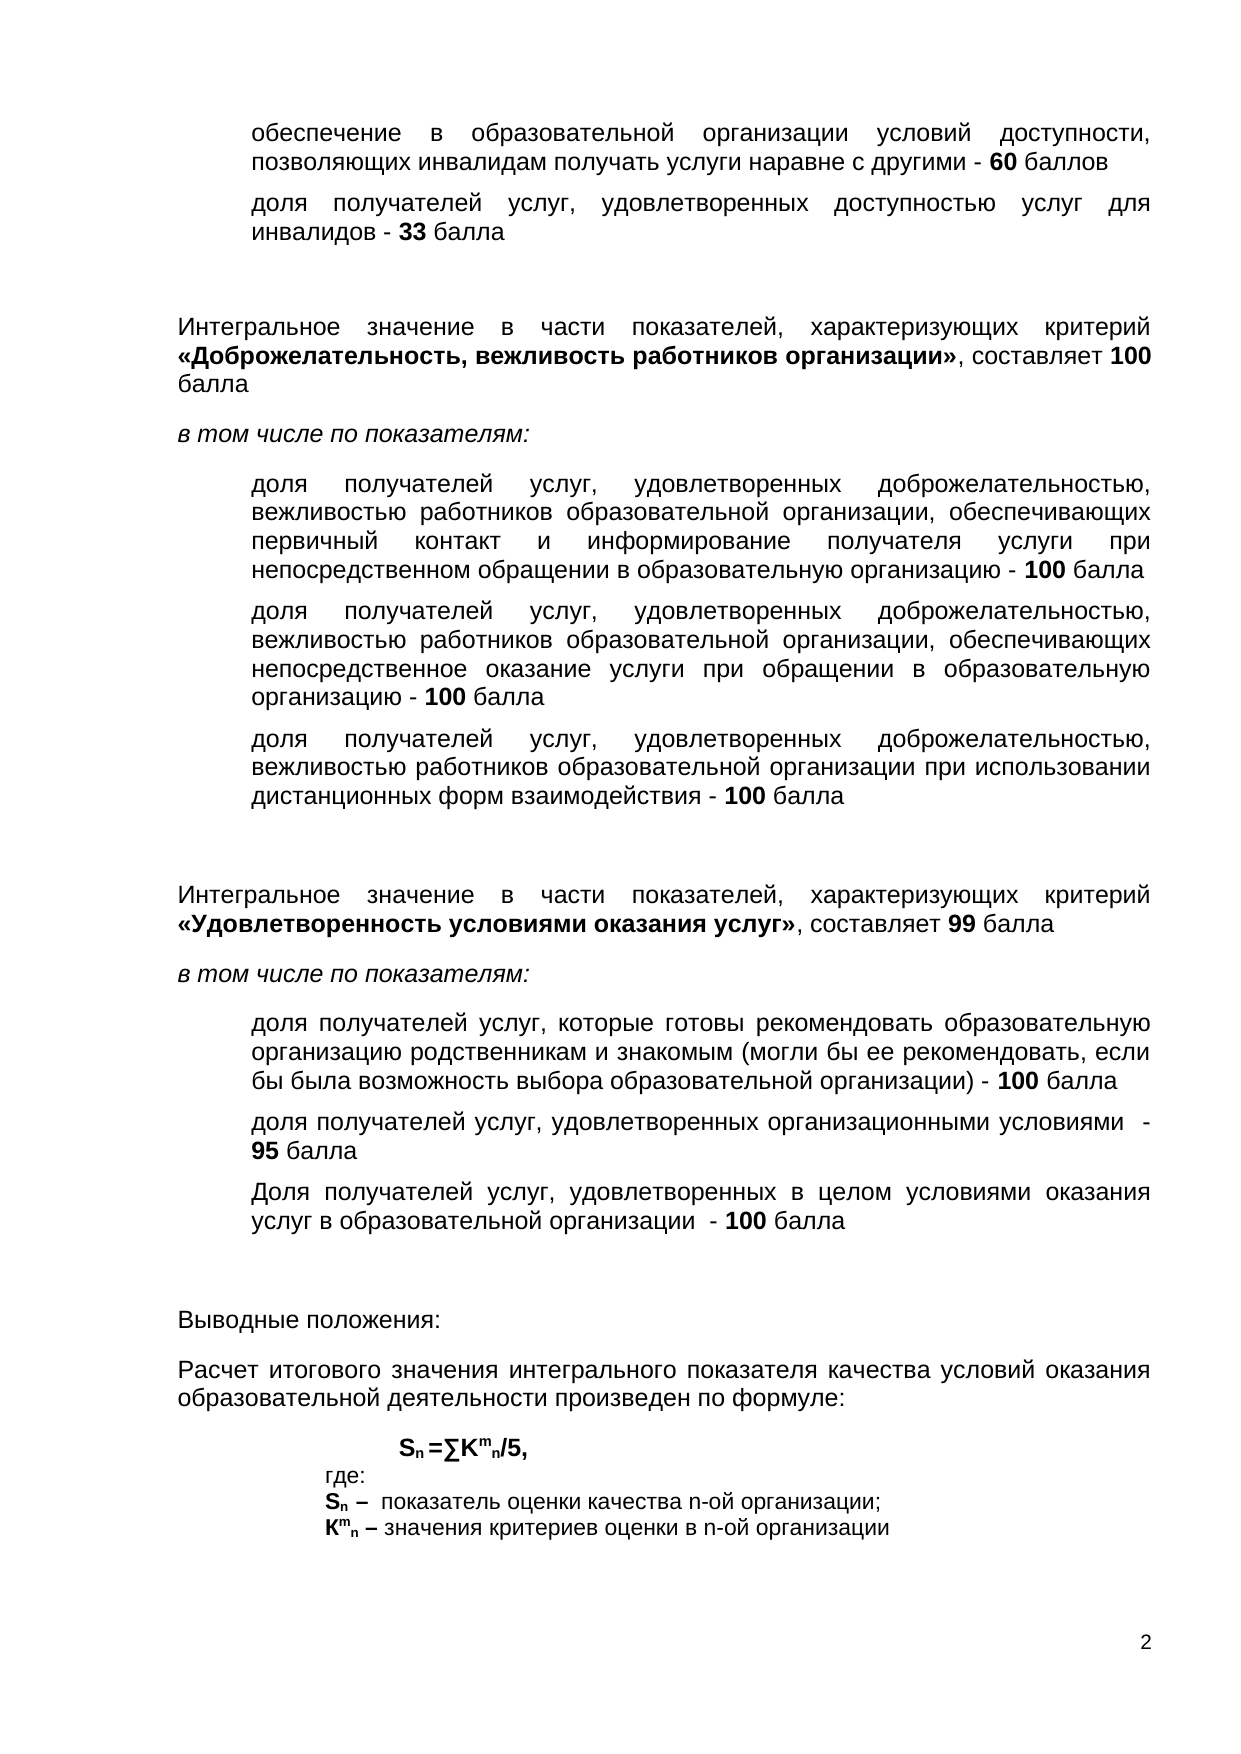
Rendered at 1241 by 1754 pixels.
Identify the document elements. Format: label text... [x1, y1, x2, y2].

text доля получателей услуг, удовлетворенных доброжелательностью, вежливостью работников образовательной организации при использовании дистанционных форм взаимодействия - 100 балла [251, 723, 1152, 810]
text Sn =∑Kmn/5, [398, 1433, 1152, 1462]
text Выводные положения: [177, 1305, 1152, 1334]
text в том числе по показателям: [177, 959, 1152, 987]
text доля получателей услуг, удовлетворенных доброжелательностью, вежливостью работников образовательной организации, обеспечивающих непосредственное оказание услуги при обращении в образовательную организацию - 100 балла [251, 596, 1152, 711]
text обеспечение в образовательной организации условий доступности, позволяющих инвалидам получать услуги наравне с другими - 60 баллов [251, 118, 1152, 176]
text доля получателей услуг, удовлетворенных доброжелательностью, вежливостью работников образовательной организации, обеспечивающих первичный контакт и информирование получателя услуги при непосредственном обращении в образовательную организацию - 100 балла [251, 468, 1152, 583]
text Расчет итогового значения интегрального показателя качества условий оказания образовательной деятельности произведен по формуле: [177, 1354, 1152, 1412]
text Sn – показатель оценки качества n-ой организации; [325, 1488, 1152, 1514]
text где: [325, 1462, 1152, 1488]
text доля получателей услуг, удовлетворенных доступностью услуг для инвалидов - 33 балла [251, 188, 1152, 246]
text Доля получателей услуг, удовлетворенных в целом условиями оказания услуг в образовательной организации - 100 балла [251, 1177, 1152, 1234]
text Интегральное значение в части показателей, характеризующих критерий «Удовлетворенность условиями оказания услуг», составляет 99 балла [177, 880, 1152, 938]
text доля получателей услуг, которые готовы рекомендовать образовательную организацию родственникам и знакомым (могли бы ее рекомендовать, если бы была возможность выбора образовательной организации) - 100 балла [251, 1008, 1152, 1094]
text Кmn – значения критериев оценки в n-ой организации [325, 1514, 1152, 1541]
text Интегральное значение в части показателей, характеризующих критерий «Доброжелательность, вежливость работников организации», составляет 100 балла [177, 312, 1152, 398]
text доля получателей услуг, удовлетворенных организационными условиями - 95 балла [251, 1107, 1152, 1164]
text в том числе по показателям: [177, 419, 1152, 448]
